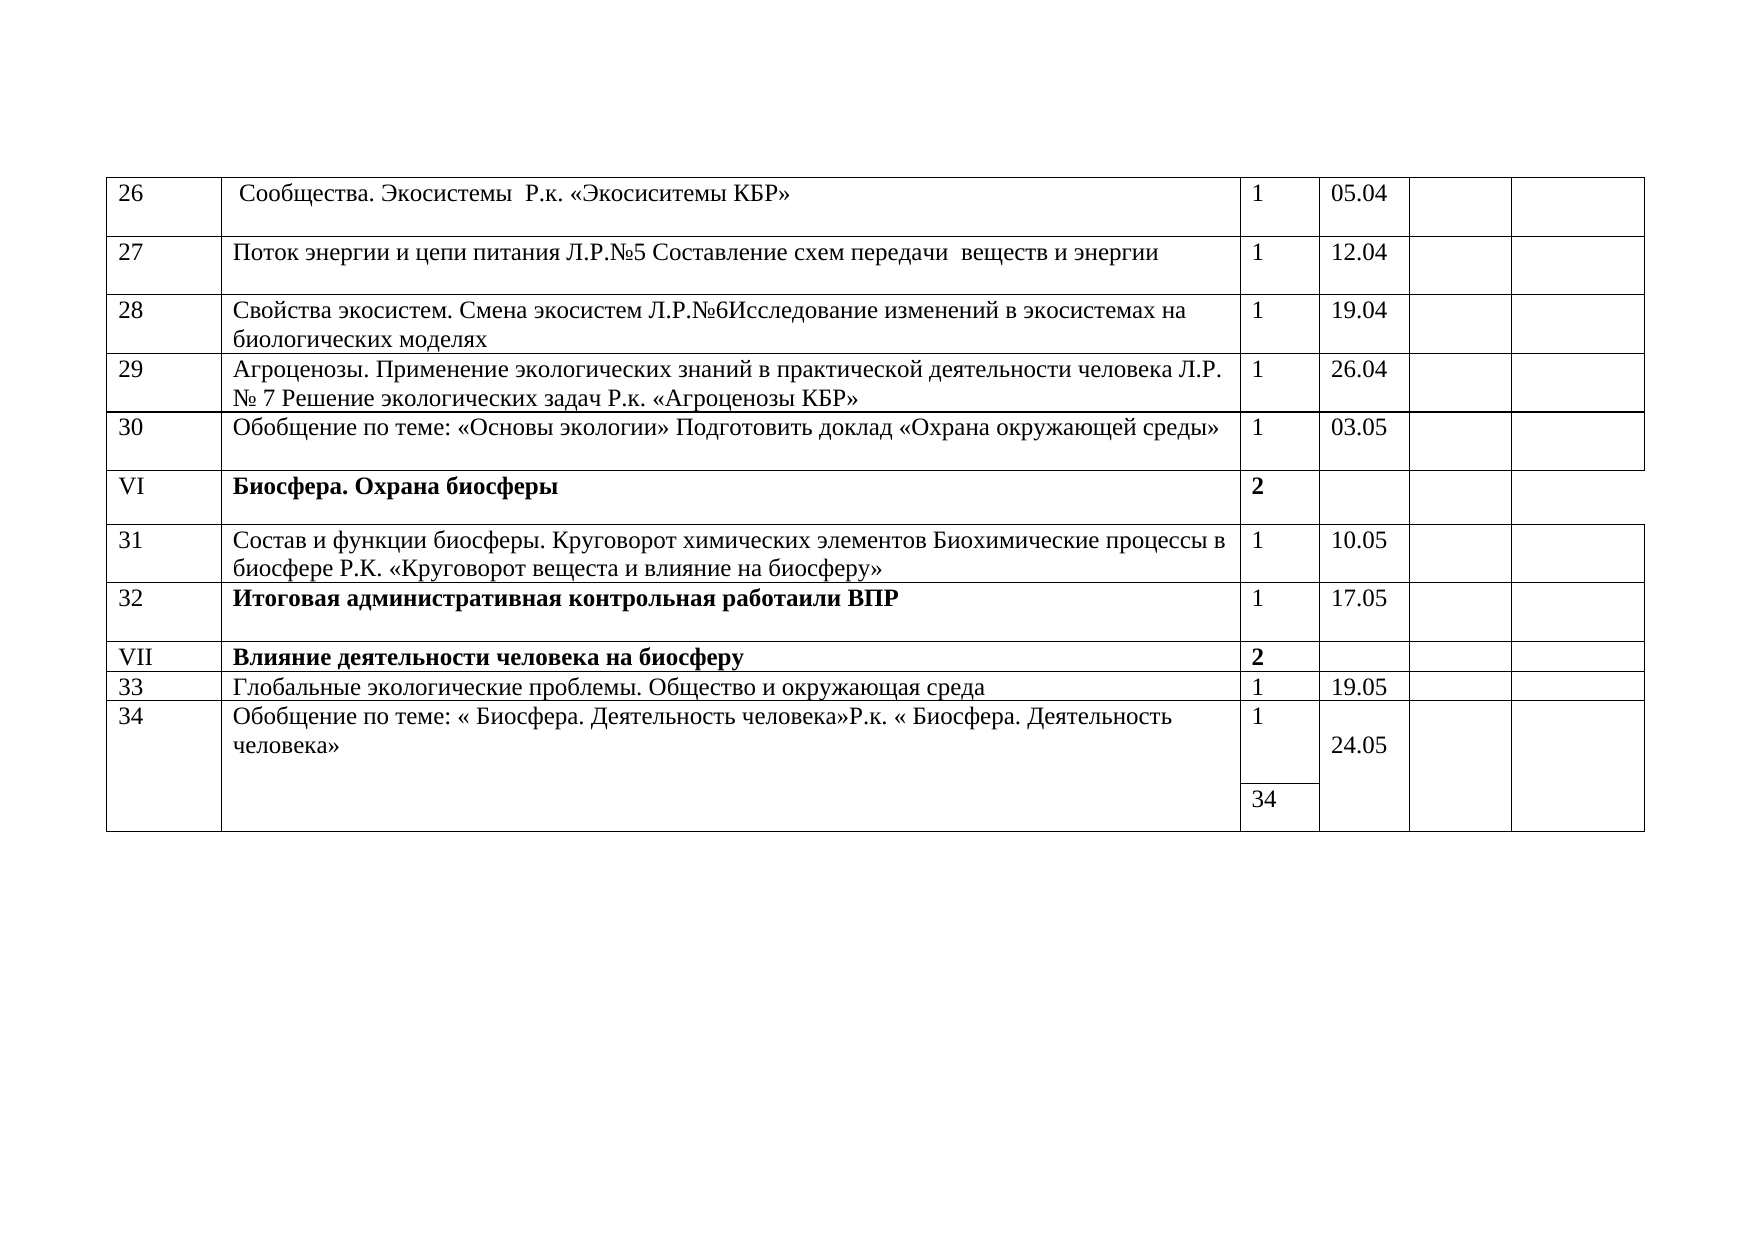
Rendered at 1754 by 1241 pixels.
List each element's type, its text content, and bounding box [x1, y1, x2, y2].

table_cell 19.04 [1320, 295, 1409, 353]
table_cell VI [107, 471, 221, 524]
table_cell 03.05 [1320, 413, 1409, 470]
table_cell [1512, 525, 1644, 582]
table_cell Биосфера. Охрана биосферы [222, 471, 1240, 524]
table_cell [1410, 583, 1511, 641]
table_cell 1 [1241, 525, 1319, 582]
table_cell 27 [107, 237, 221, 294]
table_cell [1410, 413, 1511, 470]
table_cell 19.05 [1320, 672, 1409, 700]
table_cell 1 [1241, 354, 1319, 411]
table_cell [1512, 237, 1644, 294]
table_cell 34 [1241, 784, 1319, 831]
table_cell 2 [1241, 642, 1319, 671]
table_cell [222, 178, 1240, 236]
table_cell [1512, 354, 1644, 411]
table_cell [1512, 642, 1644, 671]
table_cell 1 [1241, 672, 1319, 700]
table_cell 17.05 [1320, 583, 1409, 641]
table_cell [1410, 237, 1511, 294]
table_cell 34 [107, 701, 221, 831]
table_cell 12.04 [1320, 237, 1409, 294]
table_cell 10.05 [1320, 525, 1409, 582]
table_cell Обобщение по теме: «Основы экологии» Подготовить доклад «Охрана окружающей среды» [222, 413, 1240, 470]
table_cell 33 [107, 672, 221, 700]
table_cell 26.04 [1320, 354, 1409, 411]
table_cell [1410, 178, 1511, 236]
table_cell Глобальные экологические проблемы. Общество и окружающая среда [222, 672, 1240, 700]
table_cell 05.04 [1320, 178, 1409, 236]
table_cell Поток энергии и цепи питания Л.Р.№5 Составление схем передачи веществ и энергии [222, 237, 1240, 294]
table_cell 30 [107, 413, 221, 470]
table_cell 2 [1241, 471, 1319, 524]
table_cell 1 [1241, 583, 1319, 641]
table_cell Состав и функции биосферы. Круговорот химических элементов Биохимические процессы в биосфере Р.К. «Круговорот вещеста и влияние на биосферу» [222, 525, 1240, 582]
table_cell Итоговая административная контрольная работаили ВПР [222, 583, 1240, 641]
table_cell [1512, 178, 1644, 236]
table_cell [1410, 672, 1511, 700]
table_cell [1410, 354, 1511, 411]
table_cell 1 [1241, 237, 1319, 294]
table_cell 28 [107, 295, 221, 353]
table_cell 26 [107, 178, 221, 236]
table_cell [1320, 642, 1409, 671]
table_cell [1320, 471, 1409, 524]
table_cell 32 [107, 583, 221, 641]
table_cell 31 [107, 525, 221, 582]
table_cell [1512, 583, 1644, 641]
table_cell Обобщение по теме: « Биосфера. Деятельность человека»Р.к. « Биосфера. Деятельность человека» [222, 701, 1240, 831]
table_cell Свойства экосистем. Смена экосистем Л.Р.№6Исследование изменений в экосистемах на биологических моделях [222, 295, 1240, 353]
table_cell [1512, 413, 1644, 470]
table_cell 1 [1241, 413, 1319, 470]
table_cell [1410, 471, 1511, 524]
table_cell 1 [1241, 178, 1319, 236]
table_cell 24.05 [1320, 701, 1409, 831]
table_cell Агроценозы. Применение экологических знаний в практической деятельности человека Л.Р.№ 7 Решение экологических задач Р.к. «Агроценозы КБР» [222, 354, 1240, 411]
table_cell [1512, 295, 1644, 353]
table_cell [1410, 295, 1511, 353]
table_cell 1 [1241, 701, 1319, 783]
table_cell Влияние деятельности человека на биосферу [222, 642, 1240, 671]
table_cell [1410, 642, 1511, 671]
table_cell [1512, 672, 1644, 700]
table_cell [1410, 525, 1511, 582]
table_cell [1512, 701, 1644, 831]
table_cell 1 [1241, 295, 1319, 353]
table_cell VII [107, 642, 221, 671]
table_cell [1410, 701, 1511, 831]
table_cell 29 [107, 354, 221, 411]
